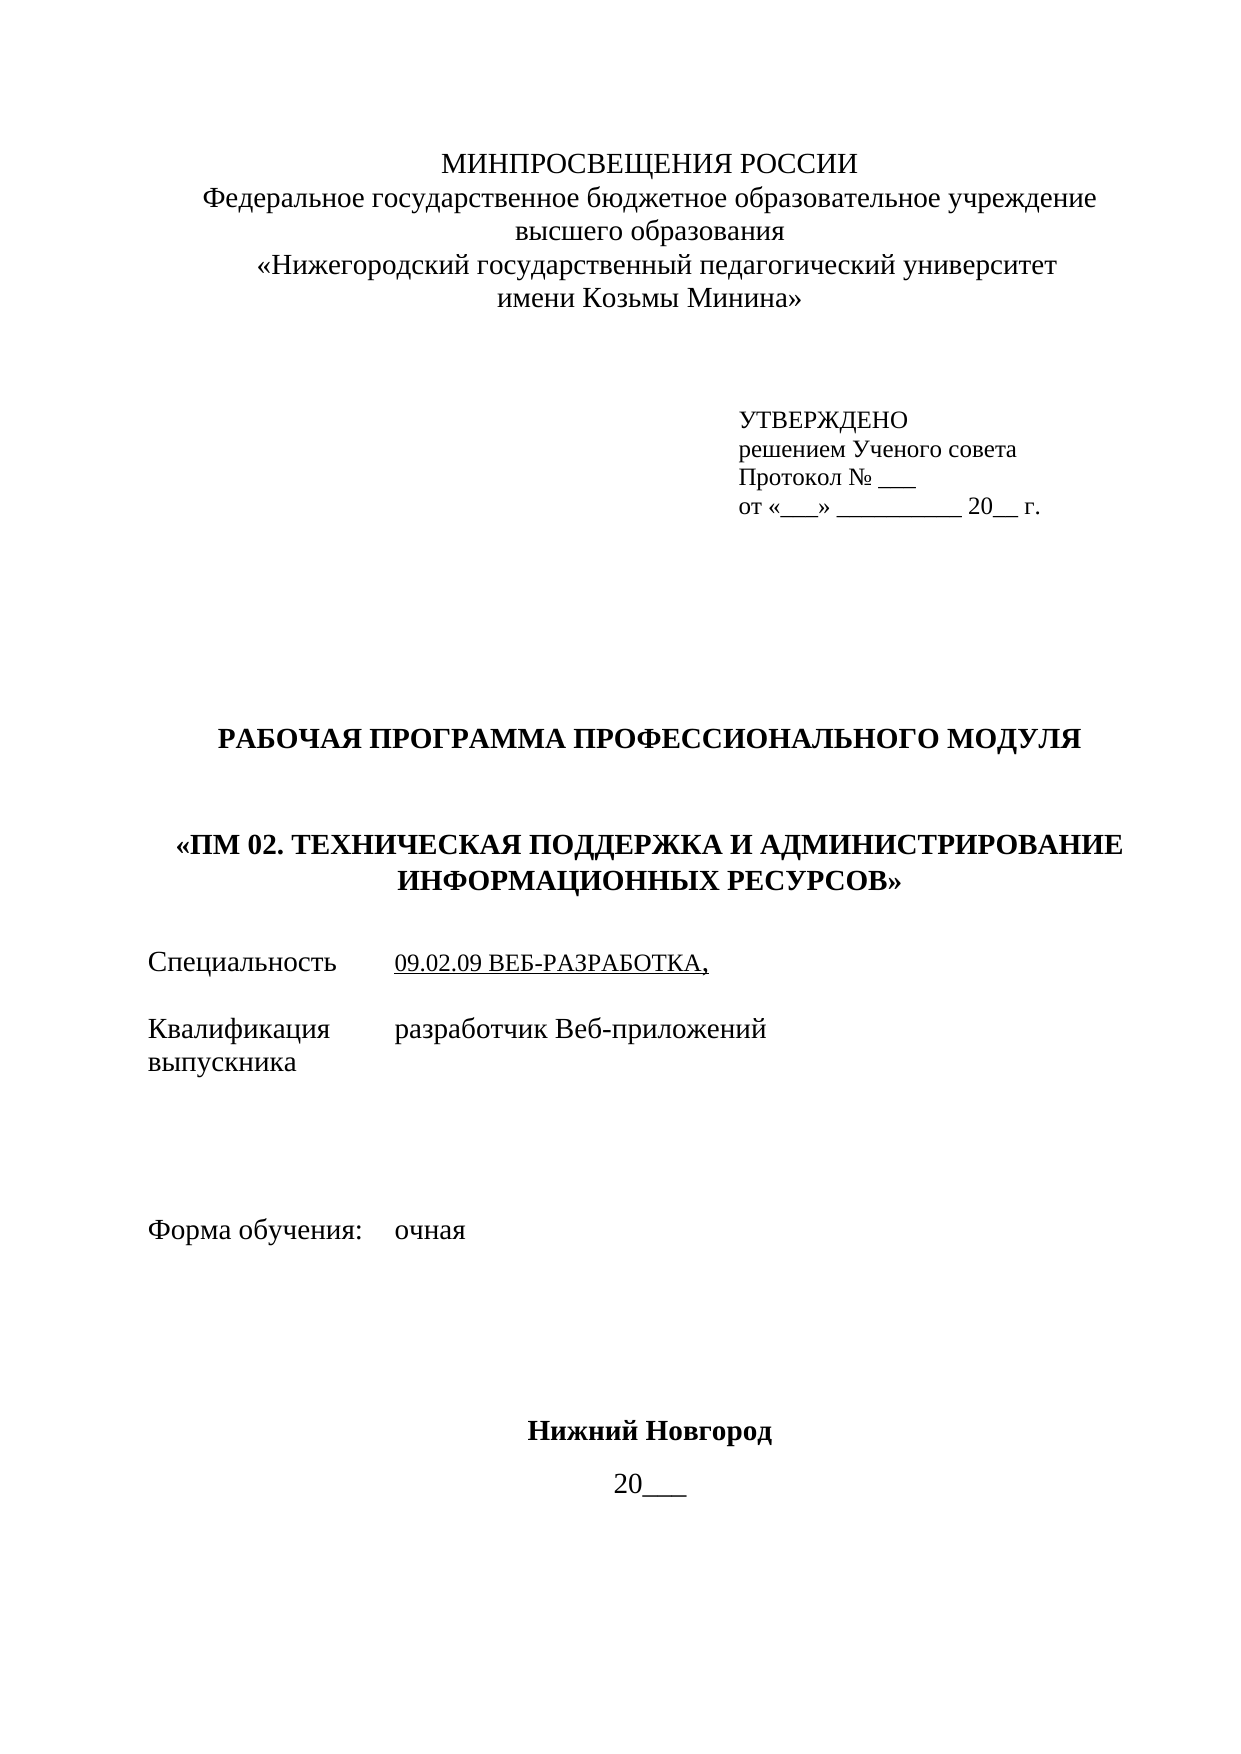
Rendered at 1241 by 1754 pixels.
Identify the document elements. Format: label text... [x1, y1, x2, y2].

text МИНПРОСВЕЩЕНИЯ РОССИИ [148, 146, 1152, 180]
text Протокол № ___ [738, 462, 1152, 491]
text УТВЕРЖДЕНО [738, 405, 1152, 434]
text Нижний Новгород [148, 1413, 1152, 1447]
text РАБОЧАЯ ПРОГРАММА ПРОФЕССИОНАЛЬНОГО МОДУЛЯ [148, 721, 1152, 755]
table_cell очная [383, 1212, 1111, 1279]
text высшего образования [148, 213, 1152, 247]
table_header Специальность Квалификация выпускника [136, 944, 383, 1212]
text от «___» __________ 20__ г. [738, 491, 1152, 520]
text 20___ [148, 1466, 1152, 1500]
text «ПМ 02. Техническая поддержка и администрирование информационных ресурсов» [148, 827, 1152, 896]
table_cell Форма обучения: [136, 1212, 383, 1279]
table_header 09.02.09 ВЕБ-РАЗРАБОТКА, разработчик Веб-приложений [383, 944, 1111, 1212]
text Федеральное государственное бюджетное образовательное учреждение [148, 180, 1152, 213]
text «Нижегородский государственный педагогический университет [148, 247, 1152, 280]
text решением Ученого совета [738, 434, 1152, 462]
text имени Козьмы Минина» [148, 280, 1152, 314]
